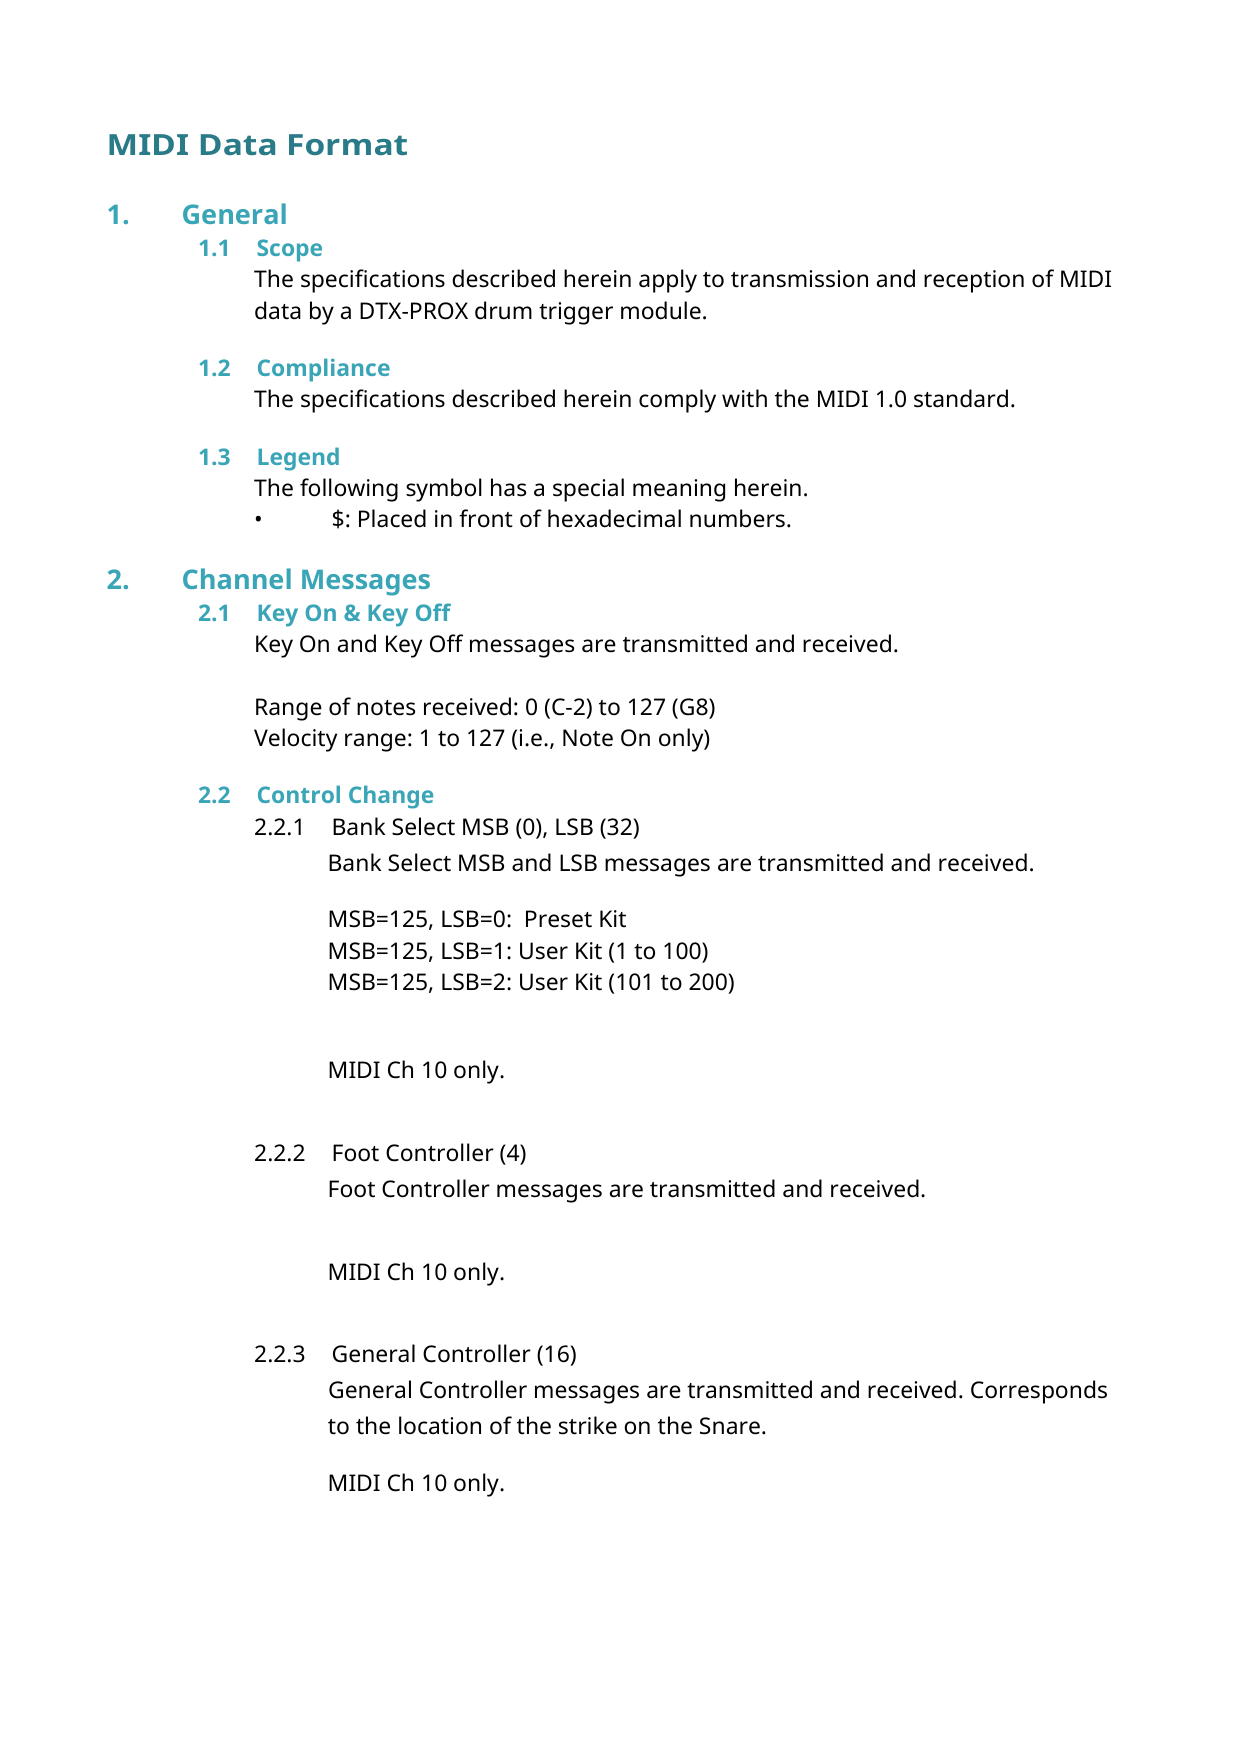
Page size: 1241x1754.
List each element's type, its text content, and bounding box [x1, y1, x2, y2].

text 1.1 Scope [198, 232, 1134, 263]
text 1.3 Legend [198, 441, 1134, 472]
text 2.2.1 Bank Select MSB (0), LSB (32) [254, 811, 1134, 842]
text 1. General [106, 195, 1134, 232]
text The following symbol has a special meaning herein. [254, 472, 1134, 503]
text MIDI Data Format [106, 125, 1134, 164]
text Foot Controller messages are transmitted and received. [327, 1173, 1134, 1204]
text 2.2.2 Foot Controller (4) [254, 1137, 1134, 1168]
text 1.2 Compliance [198, 352, 1134, 383]
text MIDI Ch 10 only. [327, 1467, 1134, 1498]
text Velocity range: 1 to 127 (i.e., Note On only) [254, 722, 1134, 753]
text MIDI Ch 10 only. [327, 1054, 1134, 1085]
text 2.2.3 General Controller (16) [254, 1338, 1134, 1369]
text 2. Channel Messages [106, 560, 1134, 597]
text MSB=125, LSB=1: User Kit (1 to 100) [327, 935, 1134, 966]
text 2.2 Control Change [198, 779, 1134, 811]
text MSB=125, LSB=0: Preset Kit [327, 903, 1134, 935]
text Key On and Key Off messages are transmitted and received. [254, 628, 1134, 660]
text Bank Select MSB and LSB messages are transmitted and received. [327, 847, 1134, 878]
text The specifications described herein apply to transmission and reception of MIDI data by a DTX-PROX drum trigger module. [254, 263, 1134, 326]
text 2.1 Key On & Key Off [198, 597, 1134, 628]
text MSB=125, LSB=2: User Kit (101 to 200) [327, 966, 1134, 997]
text The specifications described herein comply with the MIDI 1.0 standard. [254, 383, 1134, 414]
text MIDI Ch 10 only. [327, 1256, 1134, 1287]
text Range of notes received: 0 (C-2) to 127 (G8) [254, 691, 1134, 722]
text • $: Placed in front of hexadecimal numbers. [254, 503, 1134, 534]
text General Controller messages are transmitted and received. Corresponds to the location of the strike on the Snare. [328, 1374, 1134, 1441]
